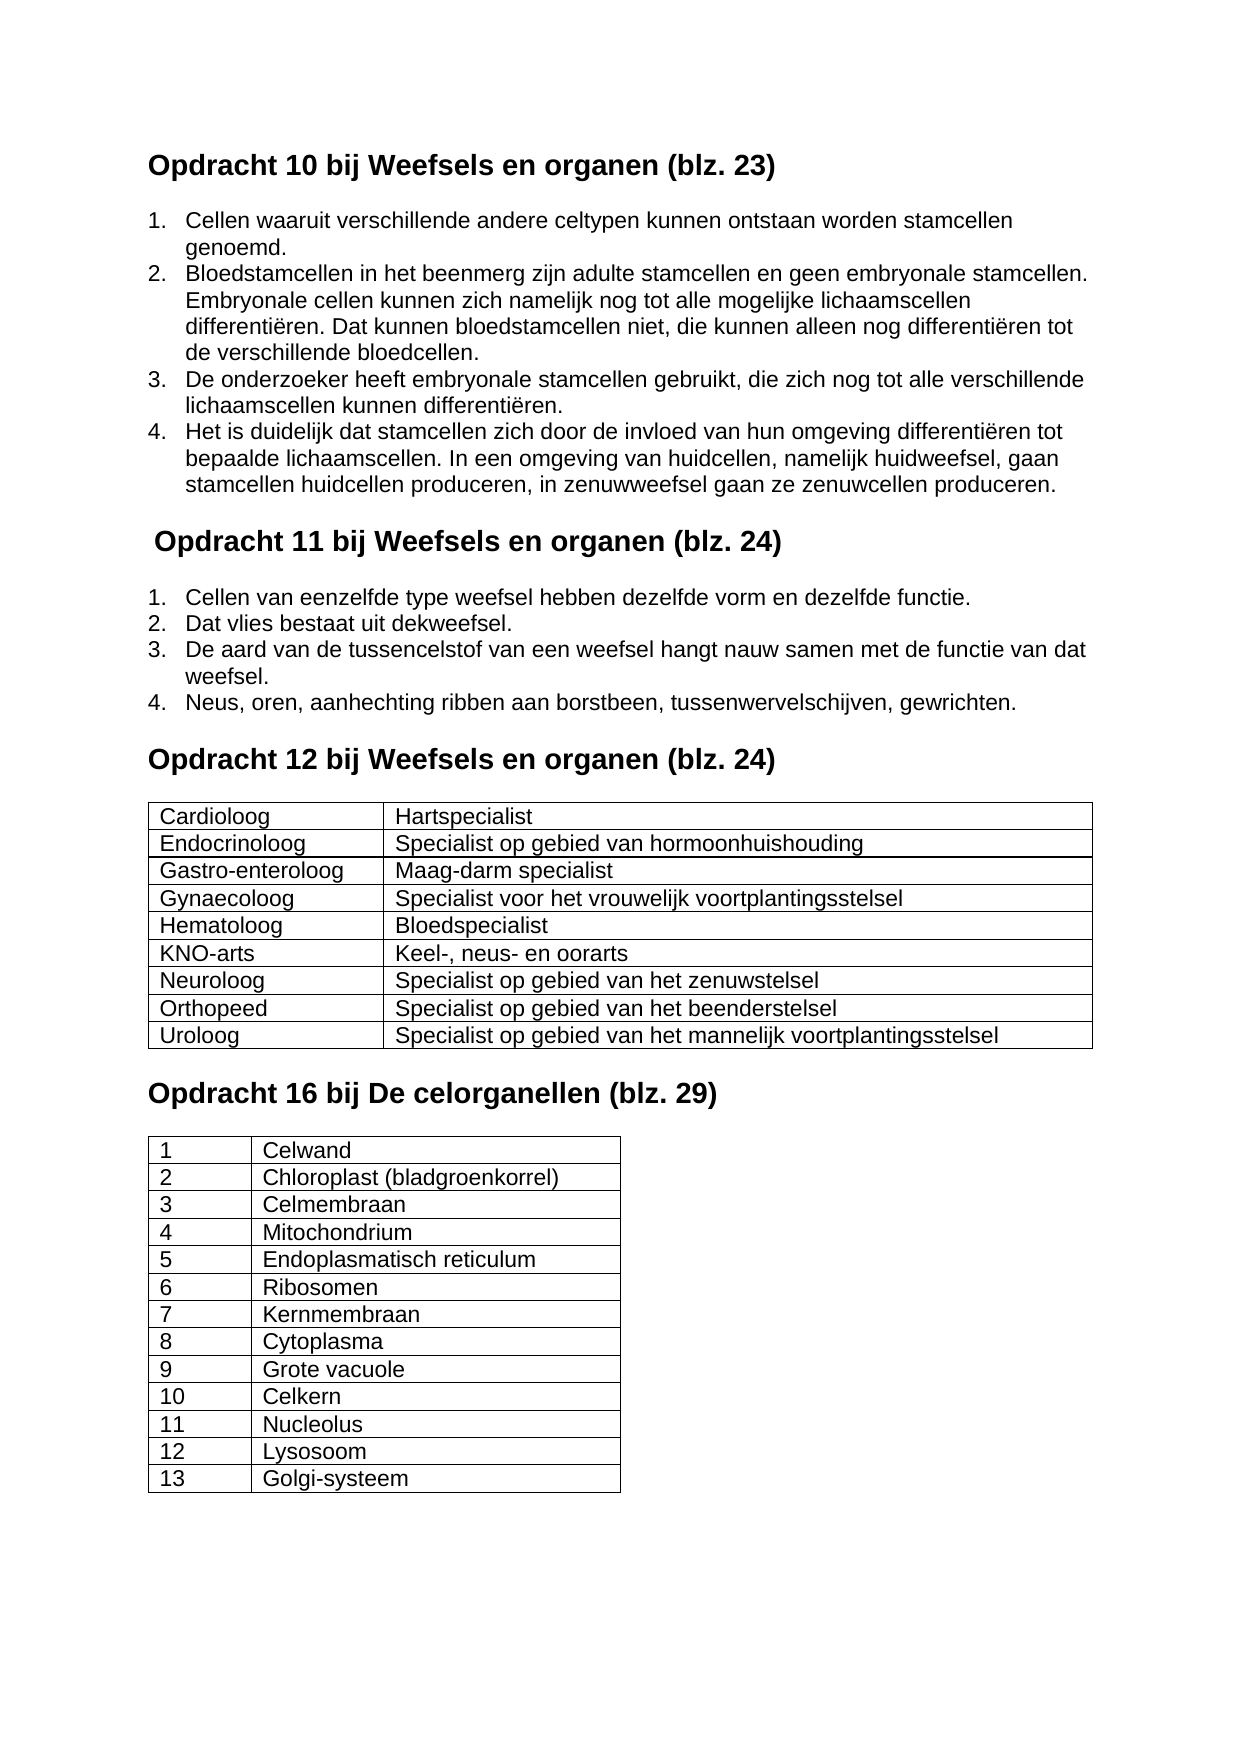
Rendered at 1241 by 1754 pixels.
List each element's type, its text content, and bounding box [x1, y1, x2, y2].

table_cell Hematoloog [149, 912, 383, 939]
table_cell Mitochondrium [252, 1219, 620, 1245]
table_cell Specialist op gebied van het mannelijk voortplantingsstelsel [384, 1022, 1092, 1048]
table_cell Gastro-enteroloog [149, 858, 383, 884]
table_cell Bloedspecialist [384, 912, 1092, 939]
table_cell Celmembraan [252, 1191, 620, 1218]
table_cell Specialist voor het vrouwelijk voortplantingsstelsel [384, 885, 1092, 911]
table_cell 12 [149, 1438, 251, 1464]
table_cell Nucleolus [252, 1411, 620, 1437]
table_cell KNO-arts [149, 940, 383, 966]
list De onderzoeker heeft embryonale stamcellen gebruikt, die zich nog tot alle verschillende lichaamscellen kunnen differentiëren. [148, 366, 1093, 418]
table_header Hartspecialist [384, 803, 1092, 829]
table_cell Grote vacuole [252, 1356, 620, 1382]
table_cell Chloroplast (bladgroenkorrel) [252, 1164, 620, 1190]
table_cell Cytoplasma [252, 1328, 620, 1355]
table_cell 9 [149, 1356, 251, 1382]
list Het is duidelijk dat stamcellen zich door de invloed van hun omgeving differentiëren tot bepaalde lichaamscellen. In een omgeving van huidcellen, namelijk huidweefsel, gaan stamcellen huidcellen produceren, in zenuwweefsel gaan ze zenuwcellen produceren. [148, 418, 1093, 497]
table_cell Keel-, neus- en oorarts [384, 940, 1092, 966]
table_cell 10 [149, 1383, 251, 1409]
table_cell Specialist op gebied van het zenuwstelsel [384, 967, 1092, 993]
list Cellen van eenzelfde type weefsel hebben dezelfde vorm en dezelfde functie. [148, 584, 1093, 610]
table_cell Maag-darm specialist [384, 858, 1092, 884]
text Opdracht 12 bij Weefsels en organen (blz. 24) [148, 742, 1093, 775]
table_cell 7 [149, 1301, 251, 1327]
table_cell 6 [149, 1274, 251, 1300]
table_cell Specialist op gebied van het beenderstelsel [384, 995, 1092, 1021]
table_header Celwand [252, 1137, 620, 1163]
text Opdracht 11 bij Weefsels en organen (blz. 24) [148, 524, 1093, 557]
table_cell Endoplasmatisch reticulum [252, 1246, 620, 1272]
table_cell Gynaecoloog [149, 885, 383, 911]
list Neus, oren, aanhechting ribben aan borstbeen, tussenwervelschijven, gewrichten. [148, 689, 1093, 715]
table_header 1 [149, 1137, 251, 1163]
table_cell 3 [149, 1191, 251, 1218]
table_cell 8 [149, 1328, 251, 1355]
table_cell 5 [149, 1246, 251, 1272]
table_cell Kernmembraan [252, 1301, 620, 1327]
table_header Cardioloog [149, 803, 383, 829]
list Bloedstamcellen in het beenmerg zijn adulte stamcellen en geen embryonale stamcellen. Embryonale cellen kunnen zich namelijk nog tot alle mogelijke lichaamscellen differentiëren. Dat kunnen bloedstamcellen niet, die kunnen alleen nog differentiëren tot de verschillende bloedcellen. [148, 260, 1093, 366]
table_cell Neuroloog [149, 967, 383, 993]
table_cell 13 [149, 1465, 251, 1492]
list De aard van de tussencelstof van een weefsel hangt nauw samen met de functie van dat weefsel. [148, 636, 1093, 689]
table_cell 2 [149, 1164, 251, 1190]
table_cell Endocrinoloog [149, 830, 383, 856]
table_cell Specialist op gebied van hormoonhuishouding [384, 830, 1092, 856]
table_cell Golgi-systeem [252, 1465, 620, 1492]
table_cell Orthopeed [149, 995, 383, 1021]
table_cell 11 [149, 1411, 251, 1437]
table_cell Lysosoom [252, 1438, 620, 1464]
list Dat vlies bestaat uit dekweefsel. [148, 610, 1093, 636]
text Opdracht 16 bij De celorganellen (blz. 29) [148, 1076, 1093, 1109]
list Cellen waaruit verschillende andere celtypen kunnen ontstaan worden stamcellen genoemd. [148, 207, 1093, 260]
table_cell Uroloog [149, 1022, 383, 1048]
text Opdracht 10 bij Weefsels en organen (blz. 23) [148, 148, 1093, 181]
table_cell 4 [149, 1219, 251, 1245]
table_cell Celkern [252, 1383, 620, 1409]
table_cell Ribosomen [252, 1274, 620, 1300]
